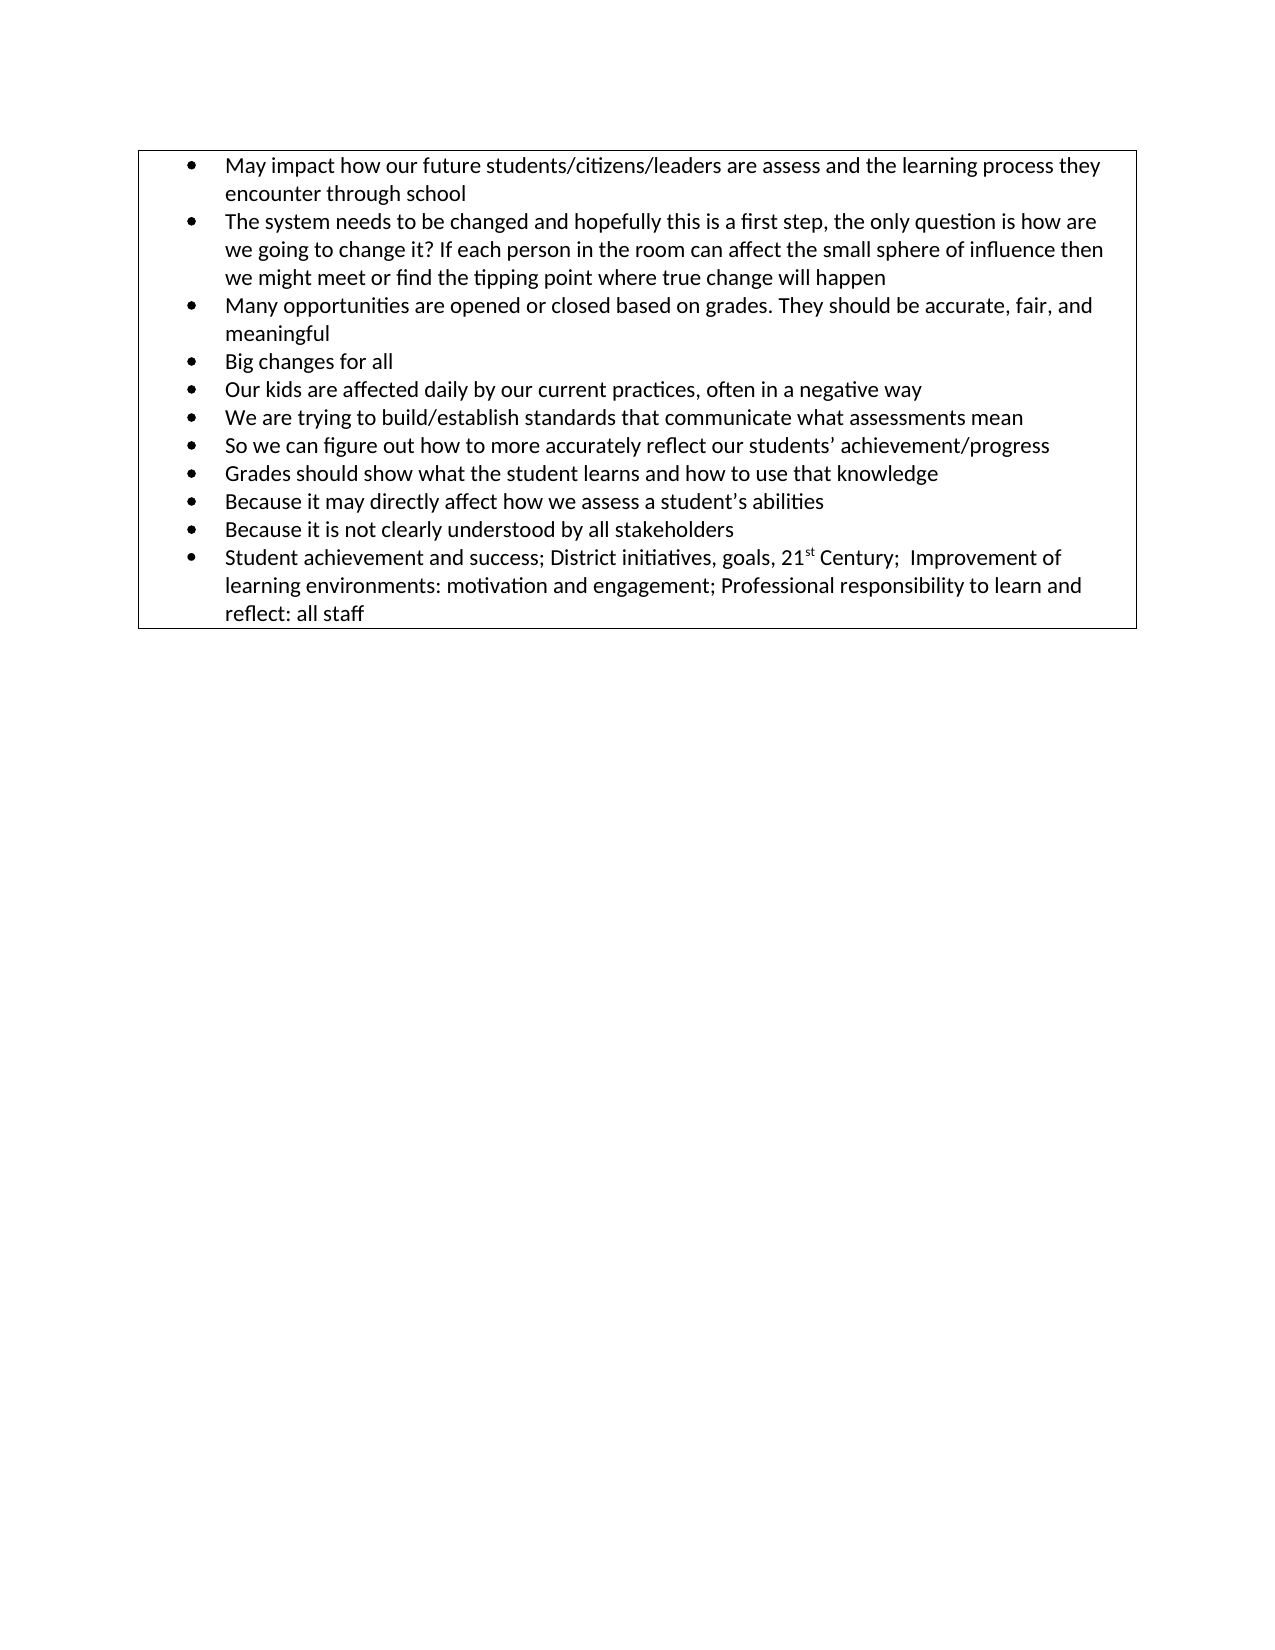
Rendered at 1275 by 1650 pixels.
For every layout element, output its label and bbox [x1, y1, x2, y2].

table_cell [139, 151, 1136, 627]
